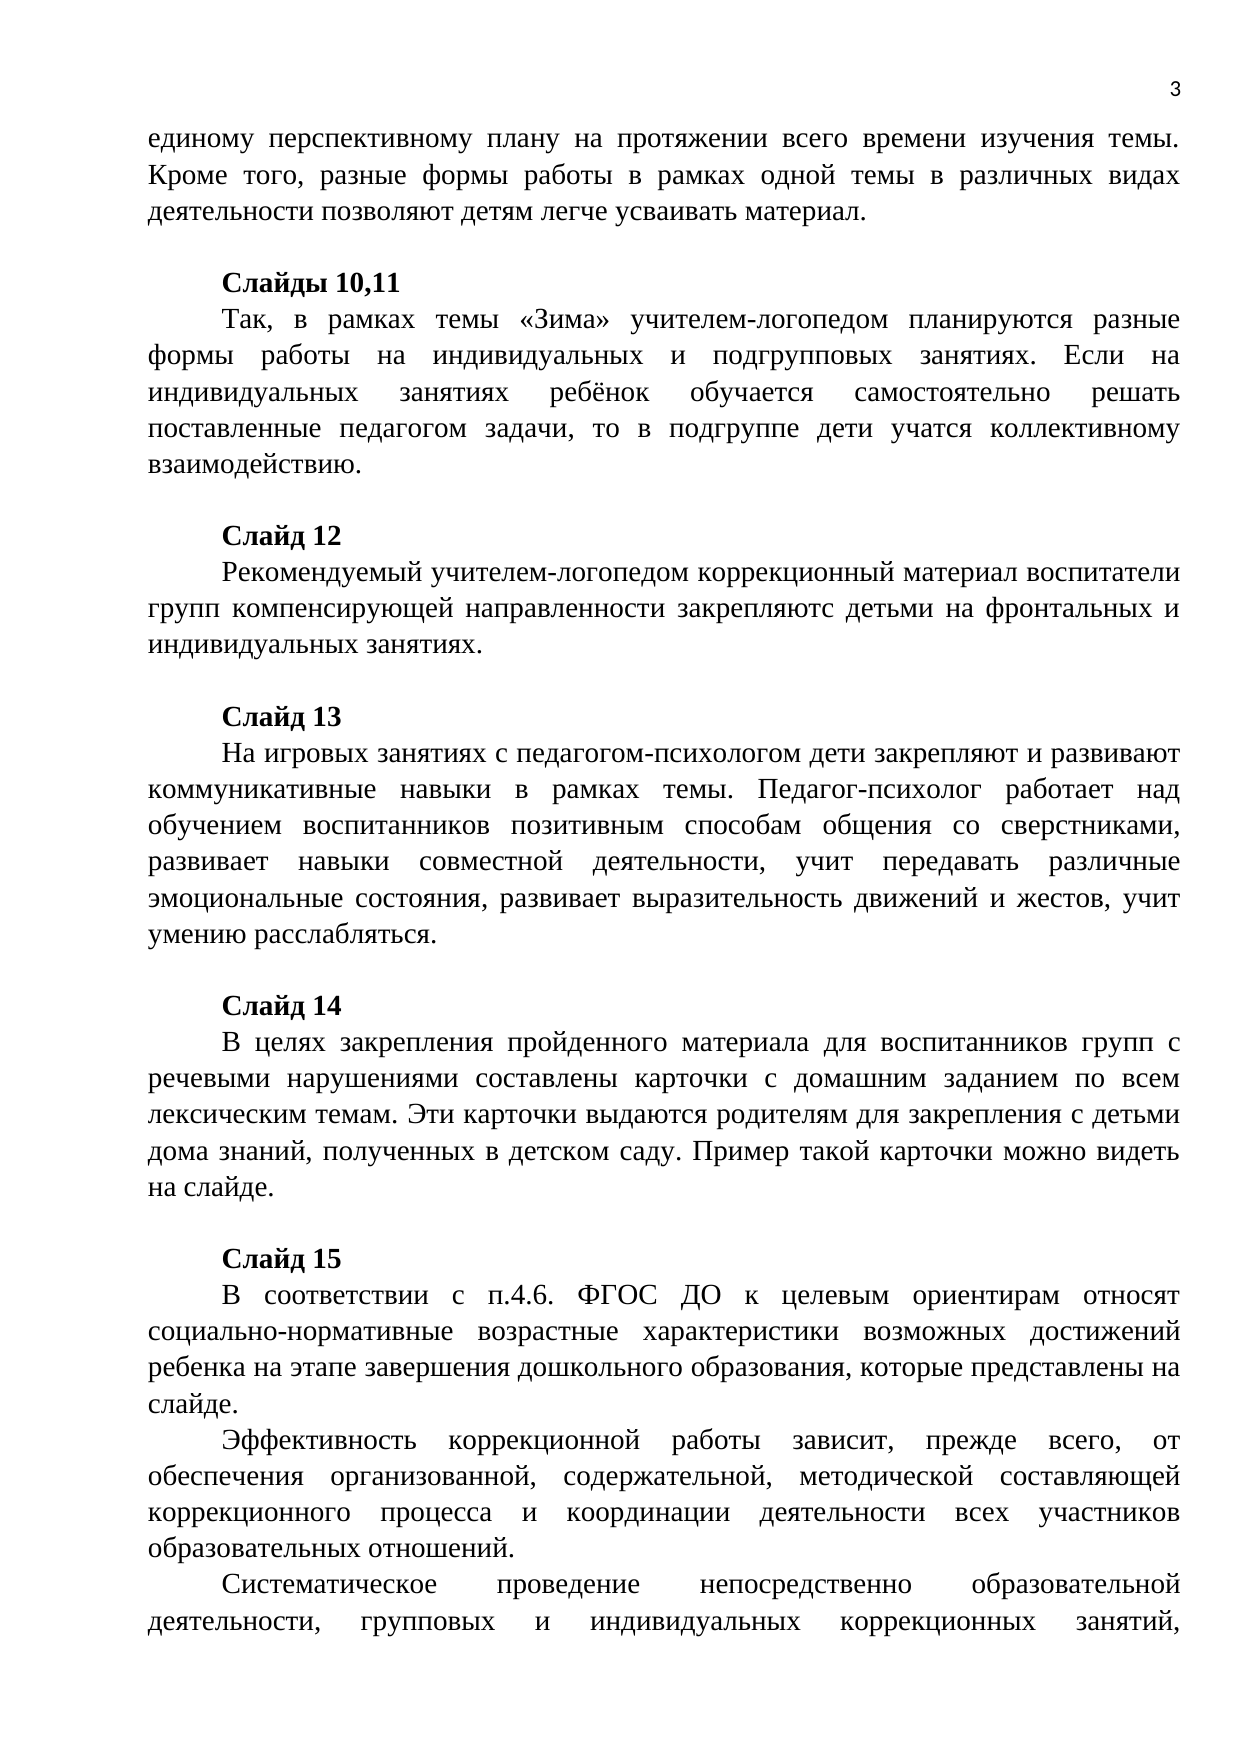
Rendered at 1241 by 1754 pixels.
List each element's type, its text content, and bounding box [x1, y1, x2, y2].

text В соответствии с п.4.6. ФГОС ДО к целевым ориентирам относят социально-нормативные возрастные характеристики возможных достижений ребенка на этапе завершения дошкольного образования, которые представлены на слайде. [148, 1277, 1181, 1419]
text Слайд 12 [148, 518, 1181, 552]
text Слайд 15 [148, 1241, 1181, 1275]
text Так, в рамках темы «Зима» учителем-логопедом планируются разные формы работы на индивидуальных и подгрупповых занятиях. Если на индивидуальных занятиях ребёнок обучается самостоятельно решать поставленные педагогом задачи, то в подгруппе дети учатся коллективному взаимодействию. [148, 301, 1181, 479]
text Рекомендуемый учителем-логопедом коррекционный материал воспитатели групп компенсирующей направленности закрепляютс детьми на фронтальных и индивидуальных занятиях. [148, 554, 1181, 660]
text В целях закрепления пройденного материала для воспитанников групп с речевыми нарушениями составлены карточки с домашним заданием по всем лексическим темам. Эти карточки выдаются родителям для закрепления с детьми дома знаний, полученных в детском саду. Пример такой карточки можно видеть на слайде. [148, 1024, 1181, 1202]
text Слайды 10,11 [148, 265, 1181, 299]
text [148, 121, 1181, 226]
text Слайд 13 [148, 699, 1181, 732]
text На игровых занятиях с педагогом-психологом дети закрепляют и развивают коммуникативные навыки в рамках темы. Педагог-психолог работает над обучением воспитанников позитивным способам общения со сверстниками, развивает навыки совместной деятельности, учит передавать различные эмоциональные состояния, развивает выразительность движений и жестов, учит умению расслабляться. [148, 735, 1181, 949]
text Слайд 14 [148, 988, 1181, 1022]
text Эффективность коррекционной работы зависит, прежде всего, от обеспечения организованной, содержательной, методической составляющей коррекционного процесса и координации деятельности всех участников образовательных отношений. [148, 1422, 1181, 1564]
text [148, 1566, 1181, 1636]
